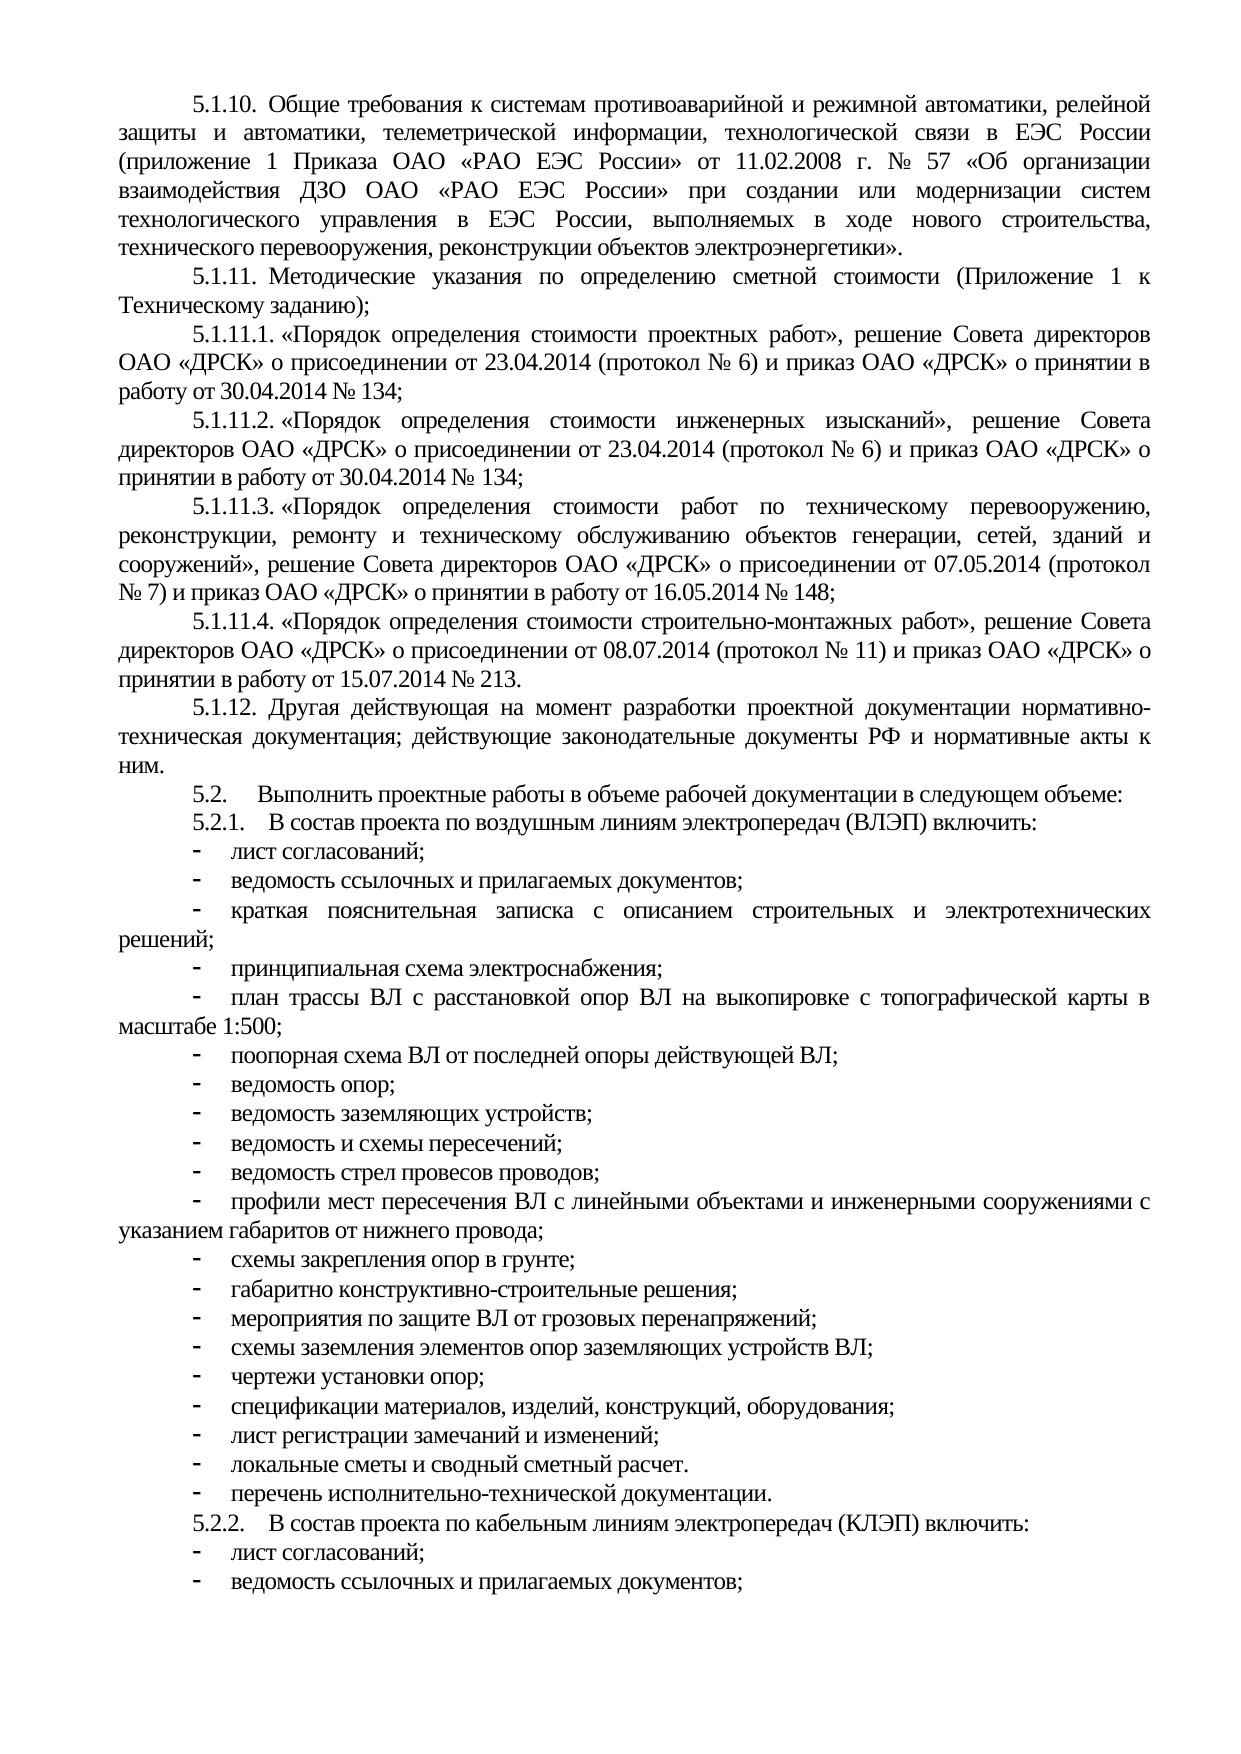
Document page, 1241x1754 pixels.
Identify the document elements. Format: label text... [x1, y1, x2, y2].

list ведомость заземляющих устройств; [118, 1098, 1152, 1128]
list профили мест пересечения ВЛ с линейными объектами и инженерными сооружениями с указанием габаритов от нижнего провода; [118, 1186, 1152, 1244]
list локальные сметы и сводный сметный расчет. [118, 1449, 1152, 1478]
list «Порядок определения стоимости строительно-монтажных работ», решение Совета директоров ОАО «ДРСК» о присоединении от 08.07.2014 (протокол № 11) и приказ ОАО «ДРСК» о принятии в работу от 15.07.2014 № 213. [118, 606, 1152, 692]
list лист согласований; [118, 1537, 1152, 1566]
list схемы заземления элементов опор заземляющих устройств ВЛ; [118, 1332, 1152, 1361]
list поопорная схема ВЛ от последней опоры действующей ВЛ; [118, 1040, 1152, 1069]
list габаритно конструктивно-строительные решения; [118, 1274, 1152, 1303]
list краткая пояснительная записка с описанием строительных и электротехнических решений; [118, 895, 1152, 953]
list лист регистрации замечаний и изменений; [118, 1420, 1152, 1449]
list «Порядок определения стоимости проектных работ», решение Совета директоров ОАО «ДРСК» о присоединении от 23.04.2014 (протокол № 6) и приказ ОАО «ДРСК» о принятии в работу от 30.04.2014 № 134; [118, 319, 1152, 405]
list схемы закрепления опор в грунте; [118, 1244, 1152, 1274]
list «Порядок определения стоимости инженерных изысканий», решение Совета директоров ОАО «ДРСК» о присоединении от 23.04.2014 (протокол № 6) и приказ ОАО «ДРСК» о принятии в работу от 30.04.2014 № 134; [118, 405, 1152, 491]
list ведомость опор; [118, 1069, 1152, 1098]
list ведомость стрел провесов проводов; [118, 1157, 1152, 1186]
list ведомость и схемы пересечений; [118, 1128, 1152, 1157]
list Методические указания по определению сметной стоимости (Приложение 1 к Техническому заданию); [118, 261, 1152, 319]
list перечень исполнительно-технической документации. [118, 1478, 1152, 1508]
list ведомость ссылочных и прилагаемых документов; [118, 1566, 1152, 1595]
list принципиальная схема электроснабжения; [118, 953, 1152, 982]
list лист согласований; [118, 836, 1152, 865]
list ведомость ссылочных и прилагаемых документов; [118, 865, 1152, 895]
list спецификации материалов, изделий, конструкций, оборудования; [118, 1391, 1152, 1420]
list Выполнить проектные работы в объеме рабочей документации в следующем объеме: [118, 779, 1152, 807]
list Другая действующая на момент разработки проектной документации нормативно-техническая документация; действующие законодательные документы РФ и нормативные акты к ним. [118, 692, 1152, 779]
list мероприятия по защите ВЛ от грозовых перенапряжений; [118, 1303, 1152, 1332]
list Общие требования к системам противоаварийной и режимной автоматики, релейной защиты и автоматики, телеметрической информации, технологической связи в ЕЭС России (приложение 1 Приказа ОАО «РАО ЕЭС России» от 11.02.2008 г. № 57 «Об организации взаимодействия ДЗО ОАО «РАО ЕЭС России» при создании или модернизации систем технологического управления в ЕЭС России, выполняемых в ходе нового строительства, технического перевооружения, реконструкции объектов электроэнергетики». [118, 89, 1152, 261]
list план трассы ВЛ с расстановкой опор ВЛ на выкопировке с топографической карты в масштабе 1:500; [118, 982, 1152, 1040]
list «Порядок определения стоимости работ по техническому перевооружению, реконструкции, ремонту и техническому обслуживанию объектов генерации, сетей, зданий и сооружений», решение Совета директоров ОАО «ДРСК» о присоединении от 07.05.2014 (протокол № 7) и приказ ОАО «ДРСК» о принятии в работу от 16.05.2014 № 148; [118, 491, 1152, 606]
list В состав проекта по воздушным линиям электропередач (ВЛЭП) включить: [118, 807, 1152, 836]
list В состав проекта по кабельным линиям электропередач (КЛЭП) включить: [118, 1508, 1152, 1537]
list чертежи установки опор; [118, 1361, 1152, 1391]
